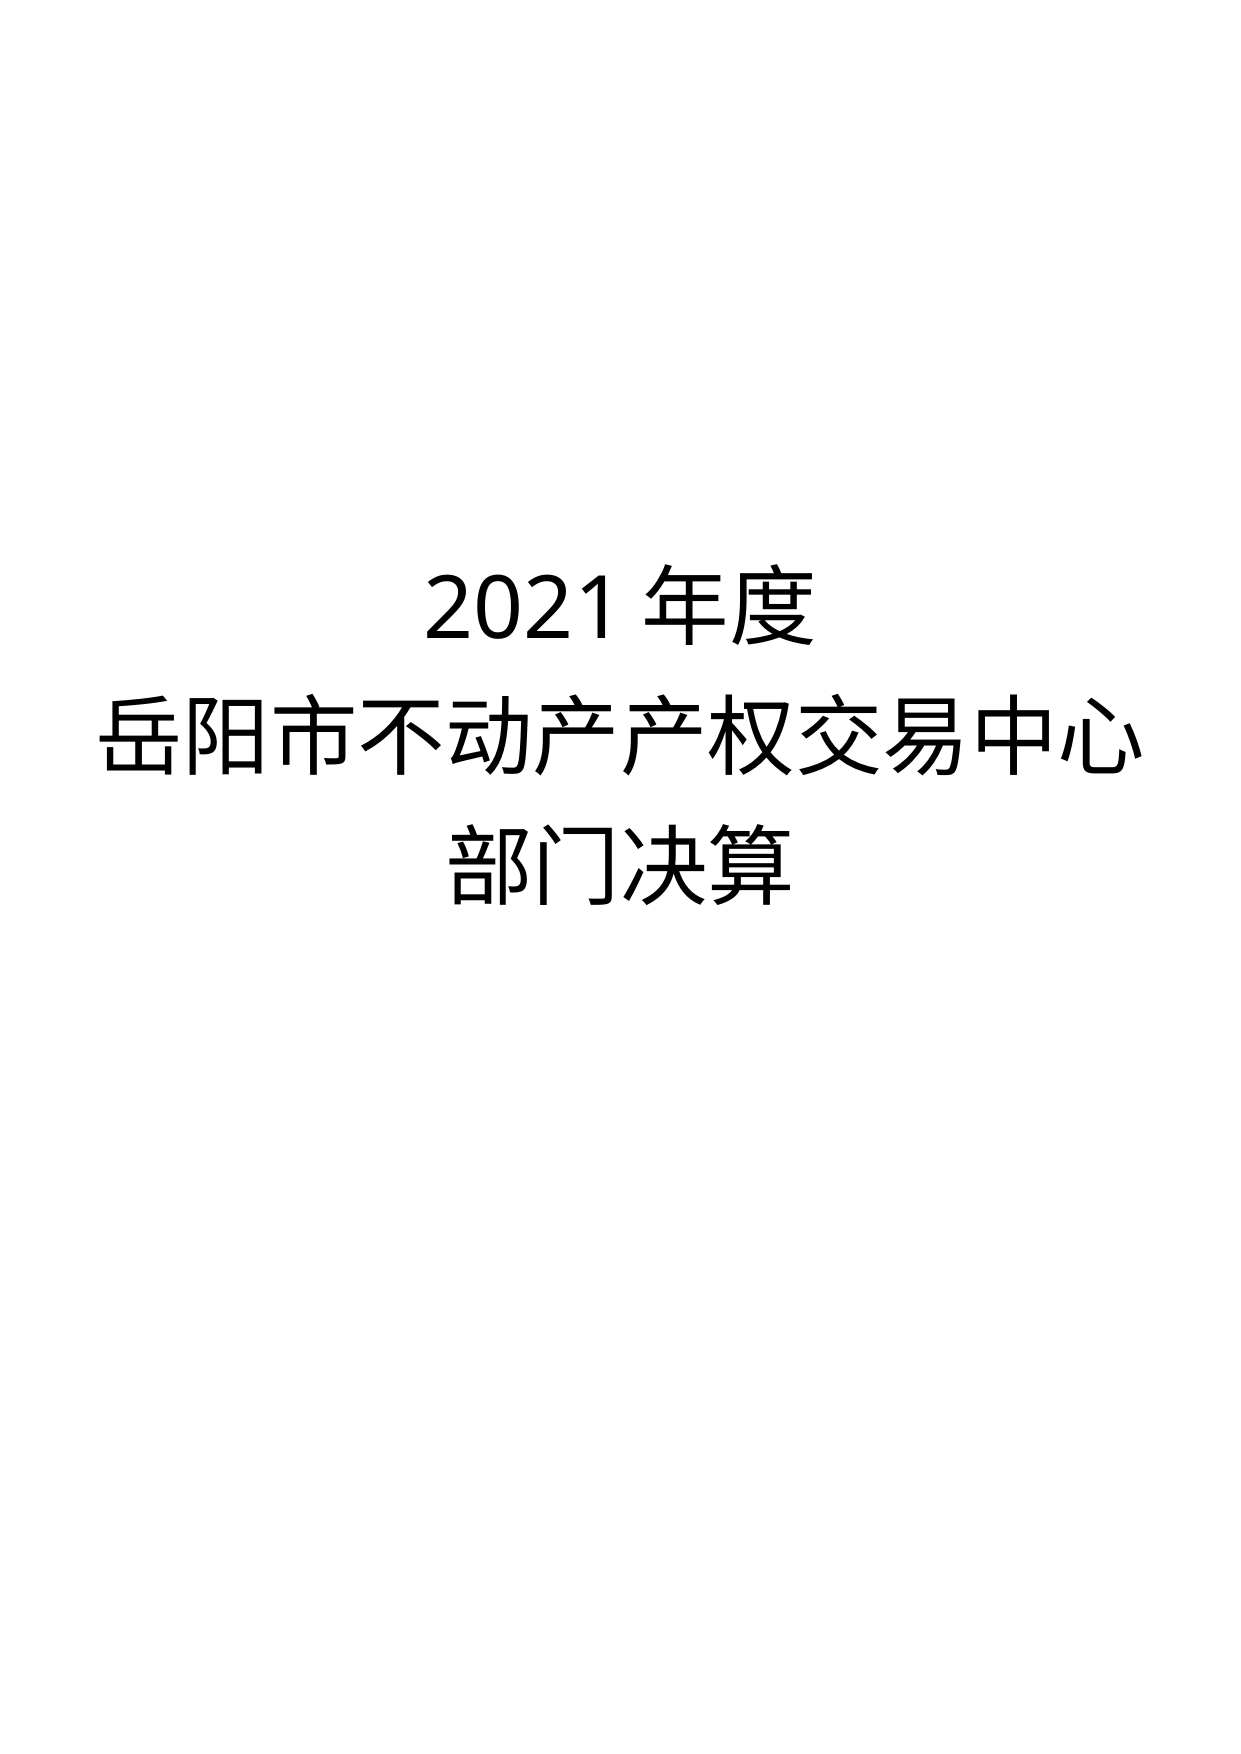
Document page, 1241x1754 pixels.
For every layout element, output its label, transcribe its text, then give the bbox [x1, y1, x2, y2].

text 岳阳市不动产产权交易中心部门决算 [75, 666, 1165, 926]
text 2021年度 [75, 536, 1165, 666]
